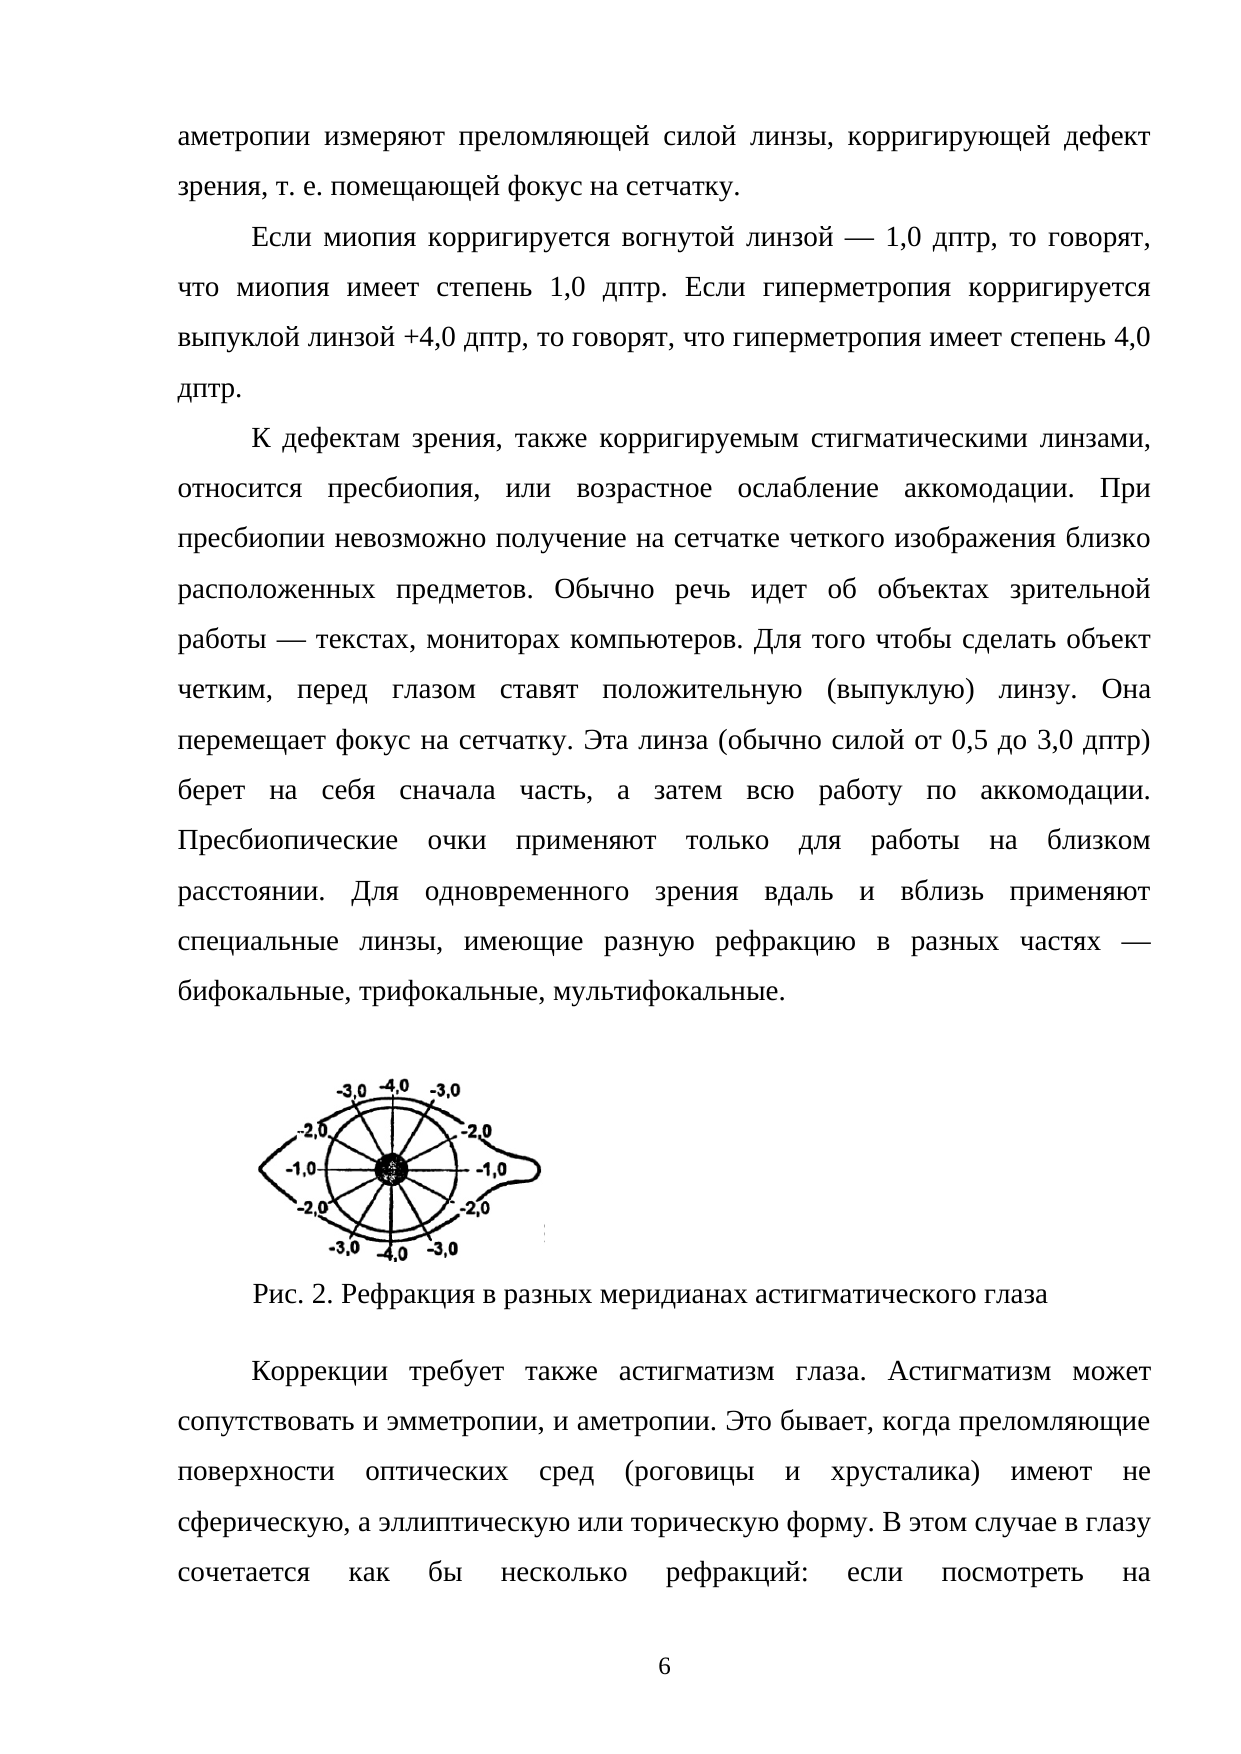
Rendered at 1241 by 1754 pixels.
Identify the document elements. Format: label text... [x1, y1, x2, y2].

text Рис. 2. Рефракция в разных меридианах астигматического глаза [177, 1276, 1152, 1309]
text Если миопия корригируется вогнутой линзой — 1,0 дптр, то говорят, что миопия имеет степень 1,0 дптр. Если гиперметропия корригируется выпуклой линзой +4,0 дптр, то говорят, что гиперметропия имеет степень 4,0 дптр. [177, 219, 1152, 403]
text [177, 118, 1152, 202]
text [177, 1353, 1152, 1587]
picture [251, 1073, 545, 1262]
text К дефектам зрения, также корригируемым стигматическими линзами, относится пресбиопия, или возрастное ослабление аккомодации. При пресбиопии невозможно получение на сетчатке четкого изображения близко расположенных предметов. Обычно речь идет об объектах зрительной работы — текстах, мониторах компьютеров. Для того чтобы сделать объект четким, перед глазом ставят положительную (выпуклую) линзу. Она перемещает фокус на сетчатку. Эта линза (обычно силой от 0,5 до 3,0 дптр) берет на себя сначала часть, а затем всю работу по аккомодации. Пресбиопические очки применяют только для работы на близком расстоянии. Для одновременного зрения вдаль и вблизь применяют специальные линзы, имеющие разную рефракцию в разных частях — бифокальные, трифокальные, мультифокальные. [177, 420, 1152, 1007]
